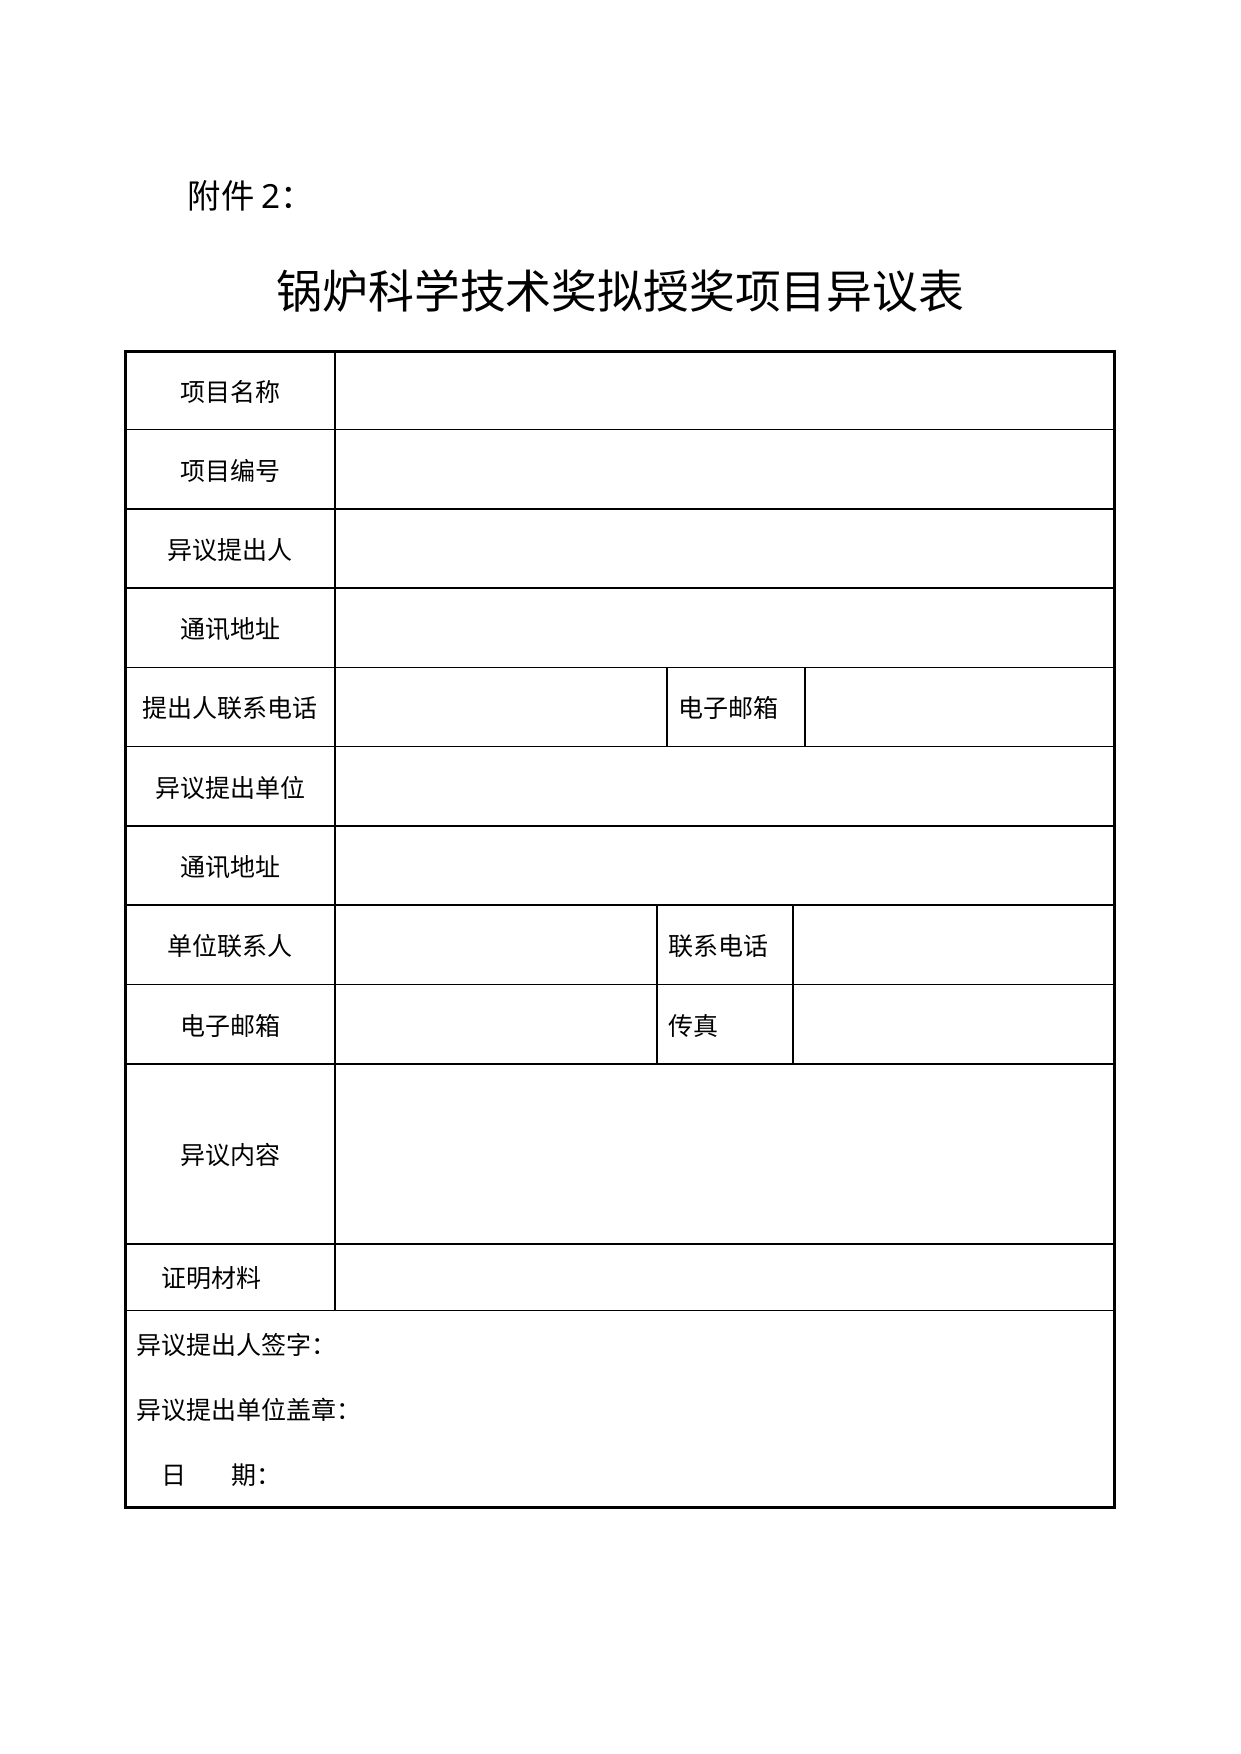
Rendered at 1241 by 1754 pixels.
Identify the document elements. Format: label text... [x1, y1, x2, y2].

table_cell [336, 668, 666, 746]
table_cell [794, 906, 1113, 984]
table_cell 电子邮箱 [668, 668, 804, 746]
table_cell 异议提出人签字： 异议提出单位盖章： 日 期： [127, 1311, 1113, 1506]
table_header [336, 353, 1113, 429]
table_cell 电子邮箱 [127, 985, 334, 1063]
text 附件2： [187, 162, 1053, 227]
table_cell 传真 [658, 985, 792, 1063]
table_cell [336, 510, 1113, 587]
table_cell [336, 827, 1113, 904]
table_cell [336, 747, 1113, 825]
table_cell 异议内容 [127, 1065, 334, 1243]
table_cell 异议提出人 [127, 510, 334, 587]
table_cell 项目编号 [127, 430, 334, 508]
table_cell [336, 589, 1113, 667]
table_cell [336, 430, 1113, 508]
table_cell 通讯地址 [127, 827, 334, 904]
table_cell 联系电话 [658, 906, 792, 984]
table_cell [336, 985, 656, 1063]
table_cell [794, 985, 1113, 1063]
table_cell [336, 1245, 1113, 1309]
table_cell 通讯地址 [127, 589, 334, 667]
text 锅炉科学技术奖拟授奖项目异议表 [187, 239, 1053, 337]
table_cell [336, 1065, 1113, 1243]
table_cell [806, 668, 1113, 746]
table_cell [336, 906, 656, 984]
table_header 项目名称 [127, 353, 334, 429]
table_cell 异议提出单位 [127, 747, 334, 825]
table_cell 证明材料 [127, 1245, 334, 1309]
table_cell 单位联系人 [127, 906, 334, 984]
table_cell 提出人联系电话 [127, 668, 334, 746]
